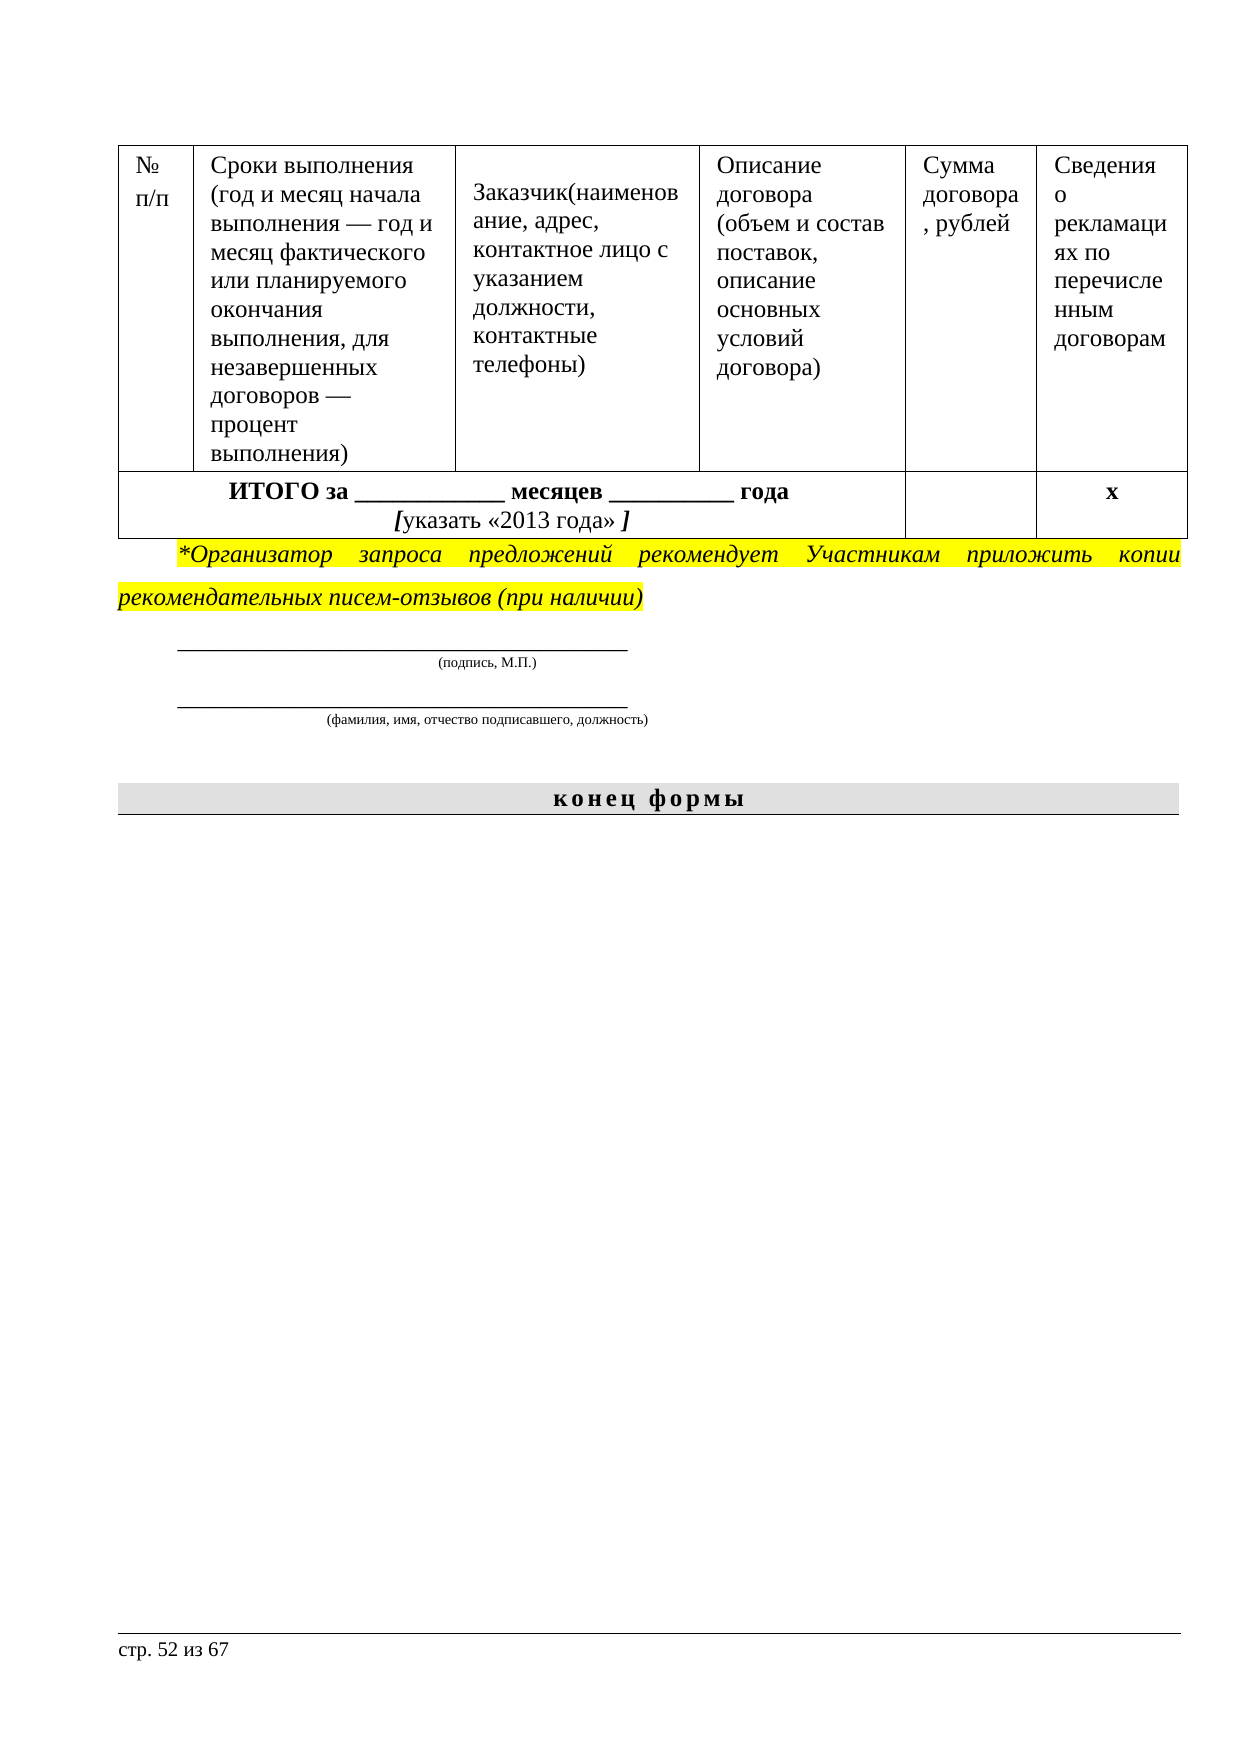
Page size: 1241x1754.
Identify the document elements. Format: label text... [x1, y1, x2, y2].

text (подпись, М.П.) [118, 654, 797, 682]
text ____________________________________ [118, 682, 1181, 711]
table_header № п/п [119, 146, 193, 471]
text ____________________________________ [118, 625, 1181, 654]
text (фамилия, имя, отчество подписавшего, должность) [118, 711, 797, 740]
table_header Заказчик(наименование, адрес, контактное лицо с указанием должности, контактные телефоны) [456, 146, 699, 471]
table_header Сумма договора, рублей [906, 146, 1036, 471]
table_header Сведения о рекламациях по перечисленным договорам [1037, 146, 1187, 471]
text конец формы [118, 783, 1179, 814]
table_cell ИТОГО за ____________ месяцев __________ года [указать «2013 года» ] [119, 472, 905, 538]
table_header Описание договора (объем и состав поставок, описание основных условий договора) [700, 146, 905, 471]
table_cell [906, 472, 1036, 538]
table_header Сроки выполнения (год и месяц начала выполнения — год и месяц фактического или планируемого окончания выполнения, для незавершенных договоров — процент выполнения) [194, 146, 455, 471]
table_cell х [1037, 472, 1187, 538]
text *Организатор запроса предложений рекомендует Участникам приложить копии рекомендательных писем-отзывов (при наличии) [118, 539, 1181, 611]
